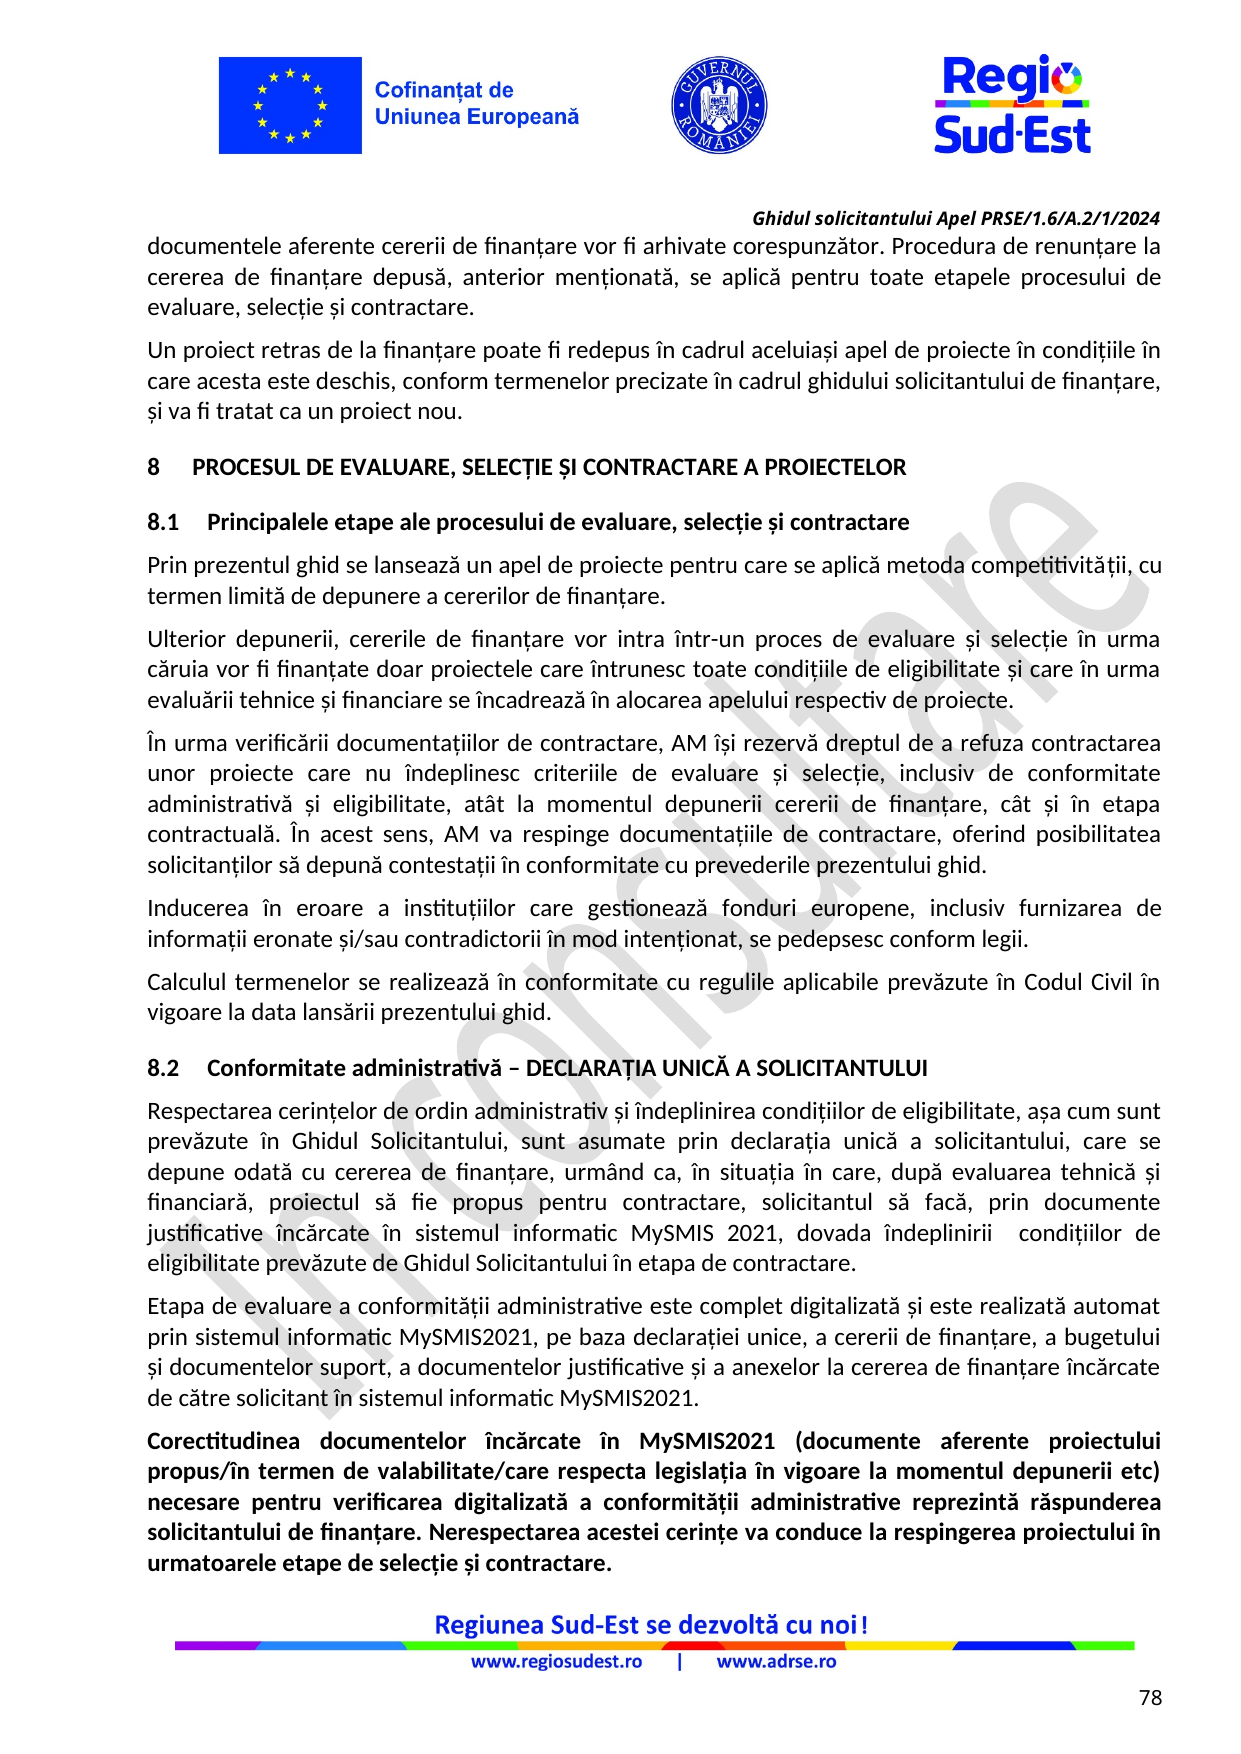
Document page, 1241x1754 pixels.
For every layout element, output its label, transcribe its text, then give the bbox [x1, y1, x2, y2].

text Ulterior depunerii, cererile de finanțare vor intra într-un proces de evaluare și selecție în urma căruia vor fi finanțate doar proiectele care întrunesc toate condițiile de eligibilitate și care în urma evaluării tehnice și financiare se încadrează în alocarea apelului respectiv de proiecte. [147, 623, 1162, 714]
text Respectarea cerințelor de ordin administrativ și îndeplinirea condițiilor de eligibilitate, așa cum sunt prevăzute în Ghidul Solicitantului, sunt asumate prin declarația unică a solicitantului, care se depune odată cu cererea de finanțare, urmând ca, în situația în care, după evaluarea tehnică și financiară, proiectul să fie propus pentru contractare, solicitantul să facă, prin documente justificative încărcate în sistemul informatic MySMIS 2021, dovada îndeplinirii condițiilor de eligibilitate prevăzute de Ghidul Solicitantului în etapa de contractare. [147, 1095, 1162, 1278]
picture [218, 54, 1091, 155]
subtitle Conformitate administrativă – DECLARAŢIA UNICĂ A SOLICITANTULUI [147, 1052, 1162, 1082]
text Etapa de evaluare a conformității administrative este complet digitalizată și este realizată automat prin sistemul informatic MySMIS2021, pe baza declarației unice, a cererii de finanțare, a bugetului și documentelor suport, a documentelor justificative și a anexelor la cererea de finanțare încărcate de către solicitant în sistemul informatic MySMIS2021. [147, 1290, 1162, 1412]
text Corectitudinea documentelor încărcate în MySMIS2021 (documente aferente proiectului propus/în termen de valabilitate/care respecta legislația în vigoare la momentul depunerii etc) necesare pentru verificarea digitalizată a conformității administrative reprezintă răspunderea solicitantului de finanțare. Nerespectarea acestei cerințe va conduce la respingerea proiectului în urmatoarele etape de selecție și contractare. [147, 1425, 1162, 1578]
text Calculul termenelor se realizează în conformitate cu regulile aplicabile prevăzute în Codul Civil în vigoare la data lansării prezentului ghid. [147, 966, 1162, 1027]
subtitle Principalele etape ale procesului de evaluare, selecție și contractare [147, 506, 1162, 537]
text Un proiect retras de la finanțare poate fi redepus în cadrul aceluiași apel de proiecte în condițiile în care acesta este deschis, conform termenelor precizate în cadrul ghidului solicitantului de finanțare, și va fi tratat ca un proiect nou. [147, 334, 1162, 426]
subtitle PROCESUL DE EVALUARE, SELECȚIE ȘI CONTRACTARE A PROIECTELOR [147, 451, 1162, 481]
text Prin prezentul ghid se lansează un apel de proiecte pentru care se aplică metoda competitivităţii, cu termen limită de depunere a cererilor de finanțare. [147, 549, 1162, 611]
text În urma verificării documentațiilor de contractare, AM își rezervă dreptul de a refuza contractarea unor proiecte care nu îndeplinesc criteriile de evaluare și selecție, inclusiv de conformitate administrativă și eligibilitate, atât la momentul depunerii cererii de finanțare, cât și în etapa contractuală. În acest sens, AM va respinge documentațiile de contractare, oferind posibilitatea solicitanților să depună contestații în conformitate cu prevederile prezentului ghid. [147, 727, 1162, 880]
picture [175, 1614, 1135, 1671]
text Inducerea în eroare a instituţiilor care gestionează fonduri europene, inclusiv furnizarea de informaţii eronate şi/sau contradictorii în mod intenţionat, se pedepsesc conform legii. [147, 892, 1162, 953]
